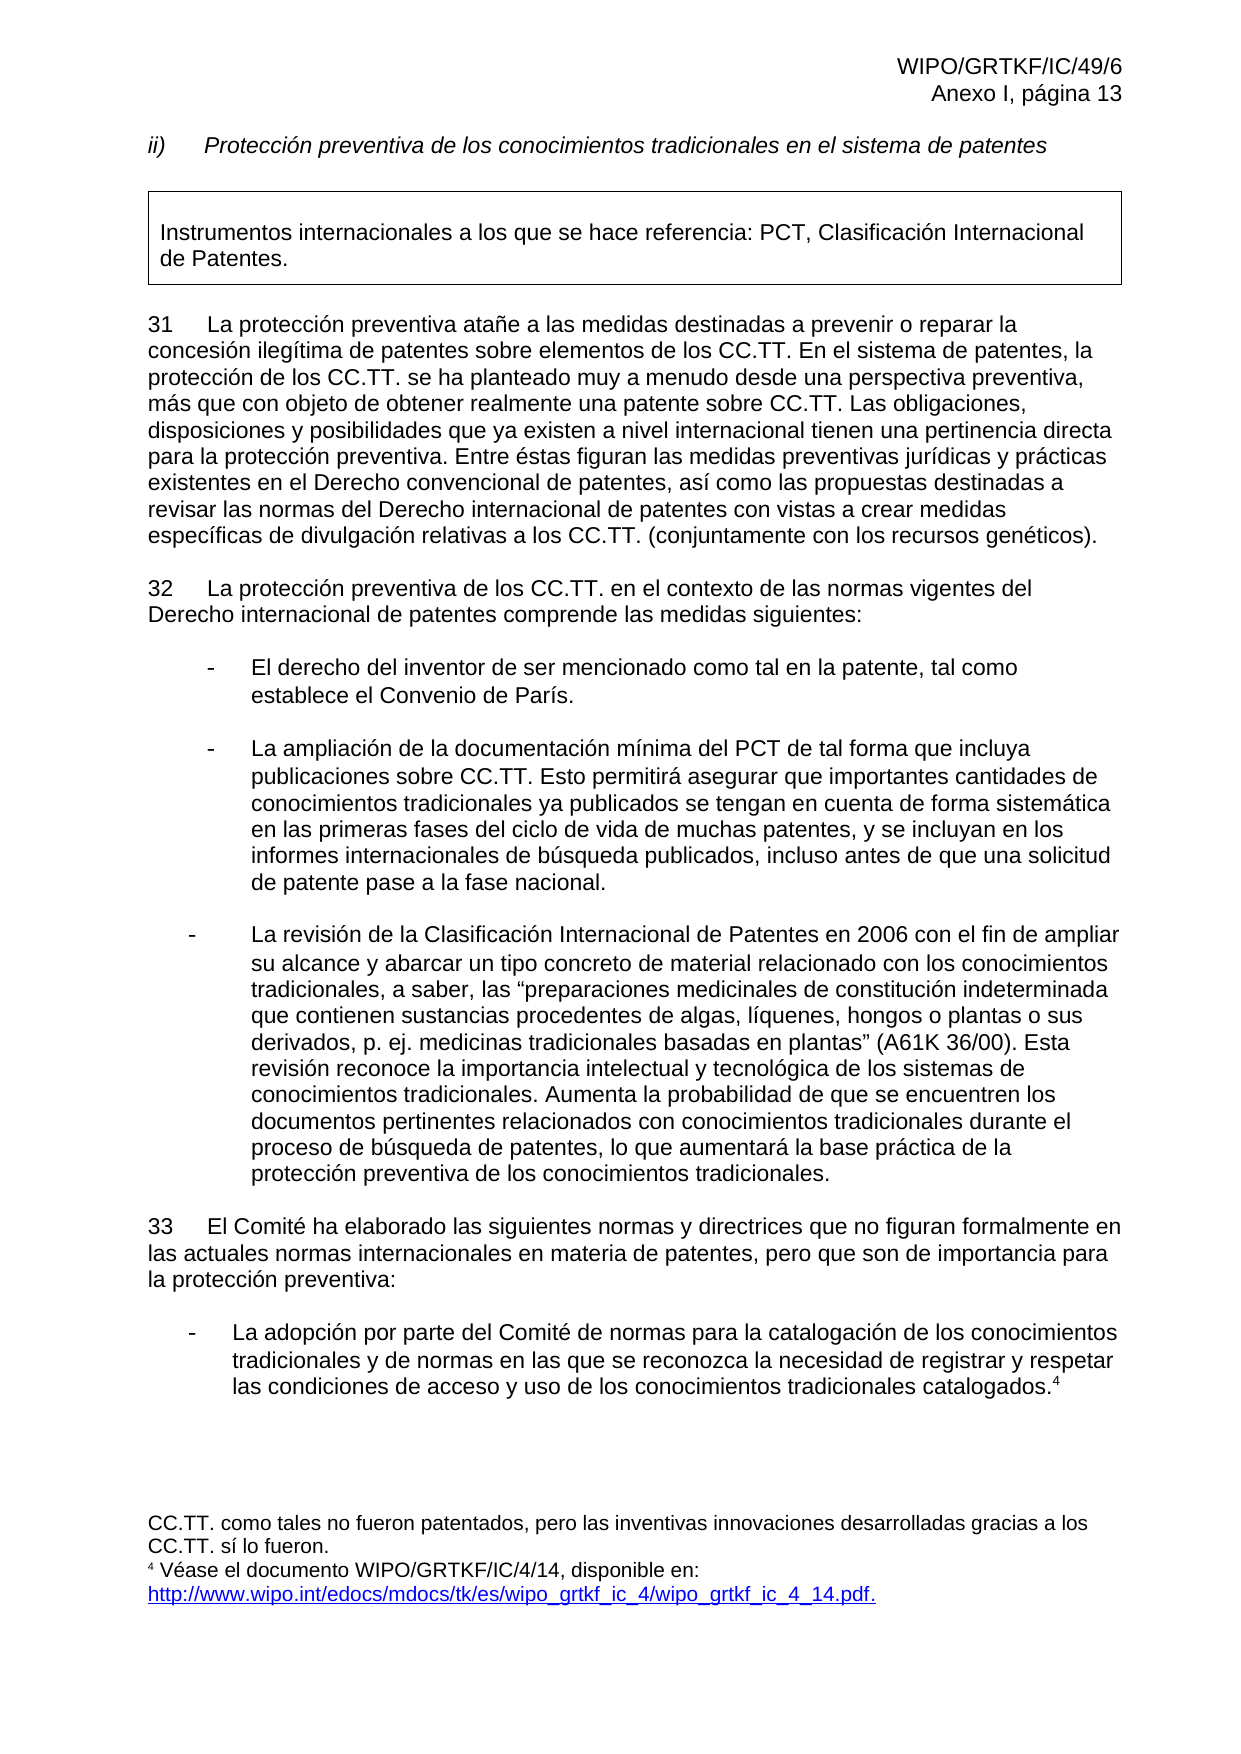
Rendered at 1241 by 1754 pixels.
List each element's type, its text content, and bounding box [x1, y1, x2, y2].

list El derecho del inventor de ser mencionado como tal en la patente, tal como establece el Convenio de París. [204, 654, 1122, 708]
text La protección preventiva atañe a las medidas destinadas a prevenir o reparar la concesión ilegítima de patentes sobre elementos de los CC.TT. En el sistema de patentes, la protección de los CC.TT. se ha planteado muy a menudo desde una perspectiva preventiva, más que con objeto de obtener realmente una patente sobre CC.TT. Las obligaciones, disposiciones y posibilidades que ya existen a nivel internacional tienen una pertinencia directa para la protección preventiva. Entre éstas figuran las medidas preventivas jurídicas y prácticas existentes en el Derecho convencional de patentes, así como las propuestas destinadas a revisar las normas del Derecho internacional de patentes con vistas a crear medidas específicas de divulgación relativas a los CC.TT. (conjuntamente con los recursos genéticos). [148, 311, 1122, 548]
list La ampliación de la documentación mínima del PCT de tal forma que incluya publicaciones sobre CC.TT. Esto permitirá asegurar que importantes cantidades de conocimientos tradicionales ya publicados se tengan en cuenta de forma sistemática en las primeras fases del ciclo de vida de muchas patentes, y se incluyan en los informes internacionales de búsqueda publicados, incluso antes de que una solicitud de patente pase a la fase nacional. [204, 735, 1122, 895]
table_header Instrumentos internacionales a los que se hace referencia: PCT, Clasificación Internacional de Patentes. [149, 192, 1121, 284]
text El Comité ha elaborado las siguientes normas y directrices que no figuran formalmente en las actuales normas internacionales en materia de patentes, pero que son de importancia para la protección preventiva: [148, 1213, 1122, 1292]
subtitle ii) Protección preventiva de los conocimientos tradicionales en el sistema de patentes [148, 132, 1122, 158]
list La adopción por parte del Comité de normas para la catalogación de los conocimientos tradicionales y de normas en las que se reconozca la necesidad de registrar y respetar las condiciones de acceso y uso de los conocimientos tradicionales catalogados. [185, 1318, 1122, 1399]
text La protección preventiva de los CC.TT. en el contexto de las normas vigentes del Derecho internacional de patentes comprende las medidas siguientes: [148, 575, 1122, 627]
list La revisión de la Clasificación Internacional de Patentes en 2006 con el fin de ampliar su alcance y abarcar un tipo concreto de material relacionado con los conocimientos tradicionales, a saber, las “preparaciones medicinales de constitución indeterminada que contienen sustancias procedentes de algas, líquenes, hongos o plantas o sus derivados, p. ej. medicinas tradicionales basadas en plantas” (A61K 36/00). Esta revisión reconoce la importancia intelectual y tecnológica de los sistemas de conocimientos tradicionales. Aumenta la probabilidad de que se encuentren los documentos pertinentes relacionados con conocimientos tradicionales durante el proceso de búsqueda de patentes, lo que aumentará la base práctica de la protección preventiva de los conocimientos tradicionales. [185, 921, 1122, 1187]
